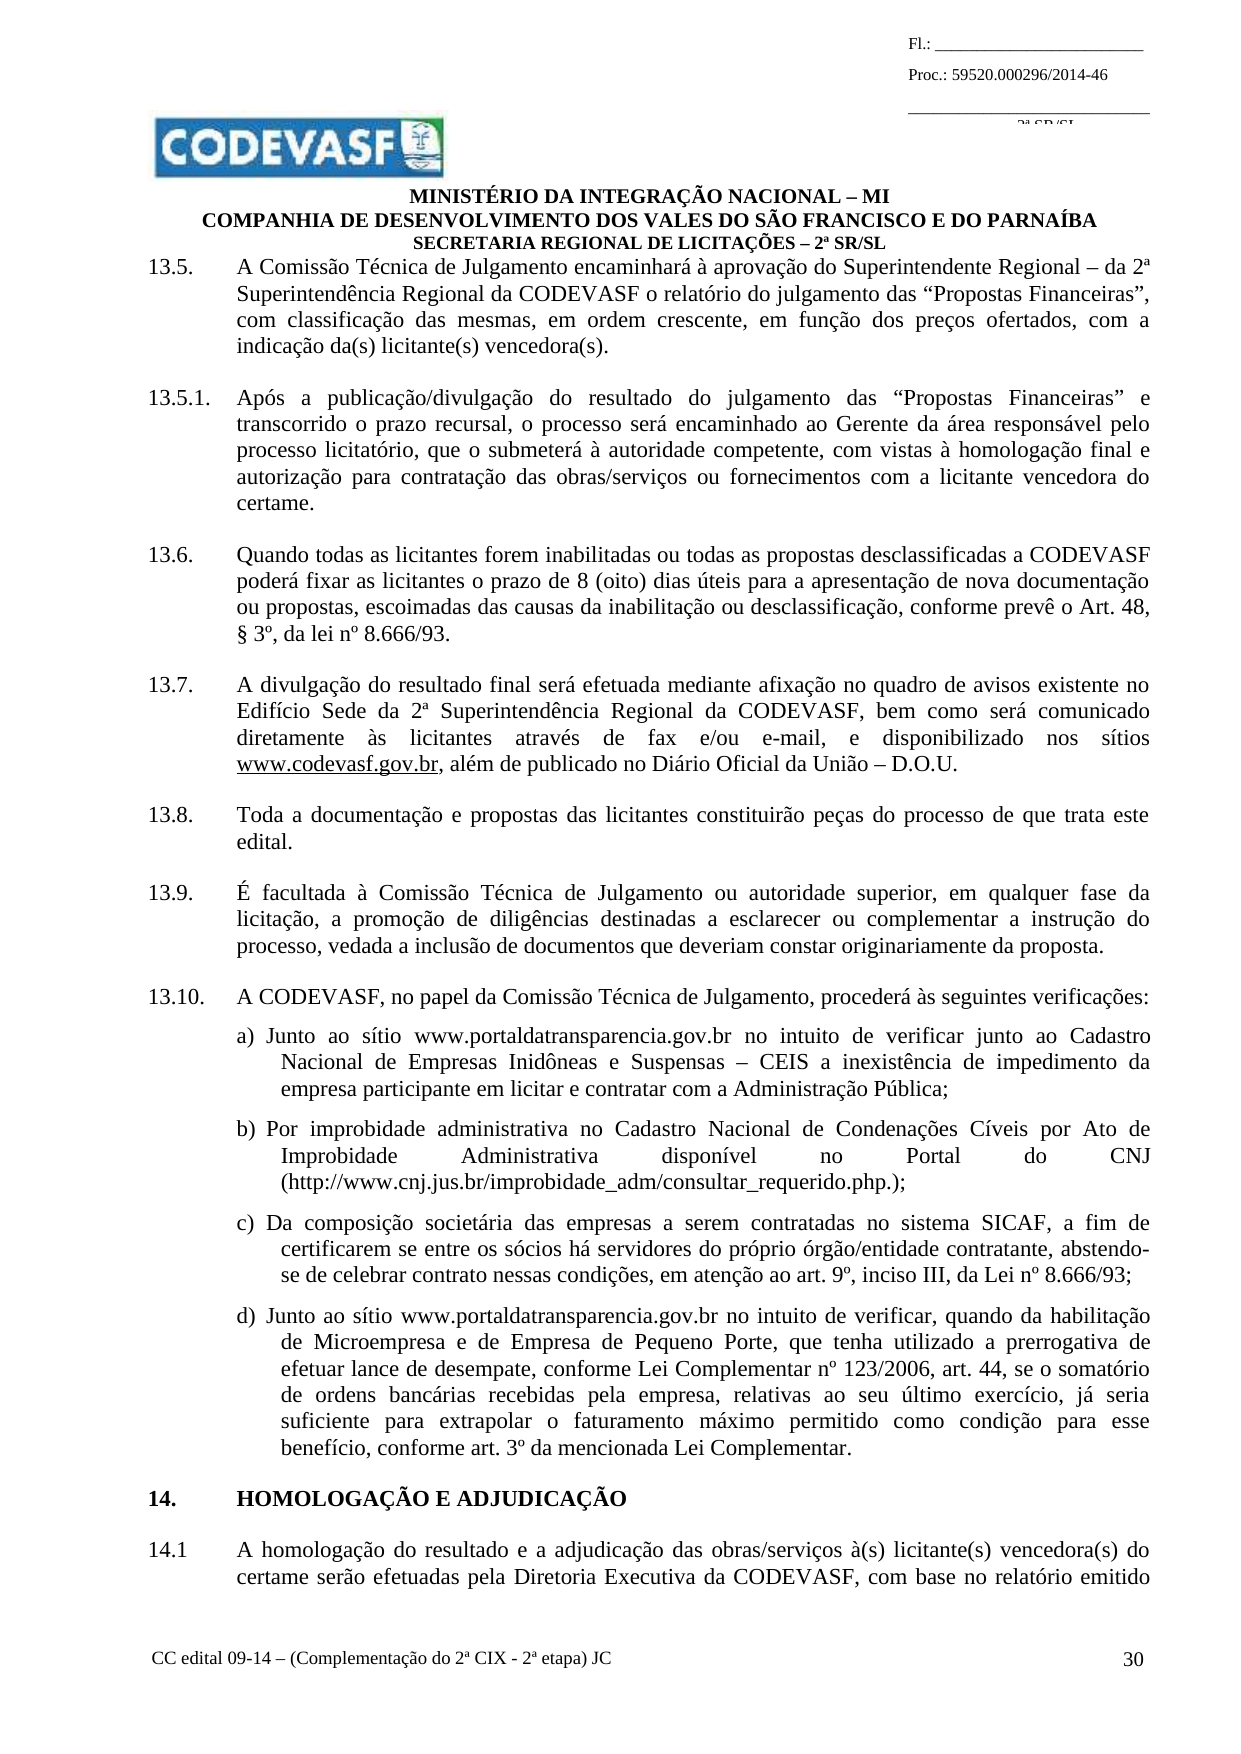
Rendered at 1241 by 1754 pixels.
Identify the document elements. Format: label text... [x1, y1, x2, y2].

list A divulgação do resultado final será efetuada mediante afixação no quadro de avisos existente no Edifício Sede da 2ª Superintendência Regional da CODEVASF, bem como será comunicado diretamente às licitantes através de fax e/ou e-mail, e disponibilizado nos sítios www.codevasf.gov.br, além de publicado no Diário Oficial da União – D.O.U. [148, 671, 1152, 776]
picture [147, 110, 450, 184]
list Após a publicação/divulgação do resultado do julgamento das “Propostas Financeiras” e transcorrido o prazo recursal, o processo será encaminhado ao Gerente da área responsável pelo processo licitatório, que o submeterá à autoridade competente, com vistas à homologação final e autorização para contratação das obras/serviços ou fornecimentos com a licitante vencedora do certame. [148, 384, 1152, 516]
list A CODEVASF, no papel da Comissão Técnica de Julgamento, procederá às seguintes verificações: [148, 983, 1152, 1009]
list Toda a documentação e propostas das licitantes constituirão peças do processo de que trata este edital. [148, 801, 1152, 854]
list A Comissão Técnica de Julgamento encaminhará à aprovação do Superintendente Regional – da 2ª Superintendência Regional da CODEVASF o relatório do julgamento das “Propostas Financeiras”, com classificação das mesmas, em ordem crescente, em função dos preços ofertados, com a indicação da(s) licitante(s) vencedora(s). [148, 253, 1152, 359]
list HOMOLOGAÇÃO E ADJUDICAÇÃO [148, 1485, 1152, 1512]
list Quando todas as licitantes forem inabilitadas ou todas as propostas desclassificadas a CODEVASF poderá fixar as licitantes o prazo de 8 (oito) dias úteis para a apresentação de nova documentação ou propostas, escoimadas das causas da inabilitação ou desclassificação, conforme prevê o Art. 48, § 3º, da lei nº 8.666/93. [148, 541, 1152, 646]
list Por improbidade administrativa no Cadastro Nacional de Condenações Cíveis por Ato de Improbidade Administrativa disponível no Portal do CNJ (http://www.cnj.jus.br/improbidade_adm/consultar_requerido.php.); [236, 1115, 1152, 1194]
list Da composição societária das empresas a serem contratadas no sistema SICAF, a fim de certificarem se entre os sócios há servidores do próprio órgão/entidade contratante, abstendo-se de celebrar contrato nessas condições, em atenção ao art. 9º, inciso III, da Lei nº 8.666/93; [236, 1209, 1152, 1288]
list Junto ao sítio www.portaldatransparencia.gov.br no intuito de verificar junto ao Cadastro Nacional de Empresas Inidôneas e Suspensas – CEIS a inexistência de impedimento da empresa participante em licitar e contratar com a Administração Pública; [236, 1022, 1152, 1101]
list É facultada à Comissão Técnica de Julgamento ou autoridade superior, em qualquer fase da licitação, a promoção de diligências destinadas a esclarecer ou complementar a instrução do processo, vedada a inclusão de documentos que deveriam constar originariamente da proposta. [148, 879, 1152, 958]
list Junto ao sítio www.portaldatransparencia.gov.br no intuito de verificar, quando da habilitação de Microempresa e de Empresa de Pequeno Porte, que tenha utilizado a prerrogativa de efetuar lance de desempate, conforme Lei Complementar nº 123/2006, art. 44, se o somatório de ordens bancárias recebidas pela empresa, relativas ao seu último exercício, já seria suficiente para extrapolar o faturamento máximo permitido como condição para esse benefício, conforme art. 3º da mencionada Lei Complementar. [236, 1302, 1152, 1460]
